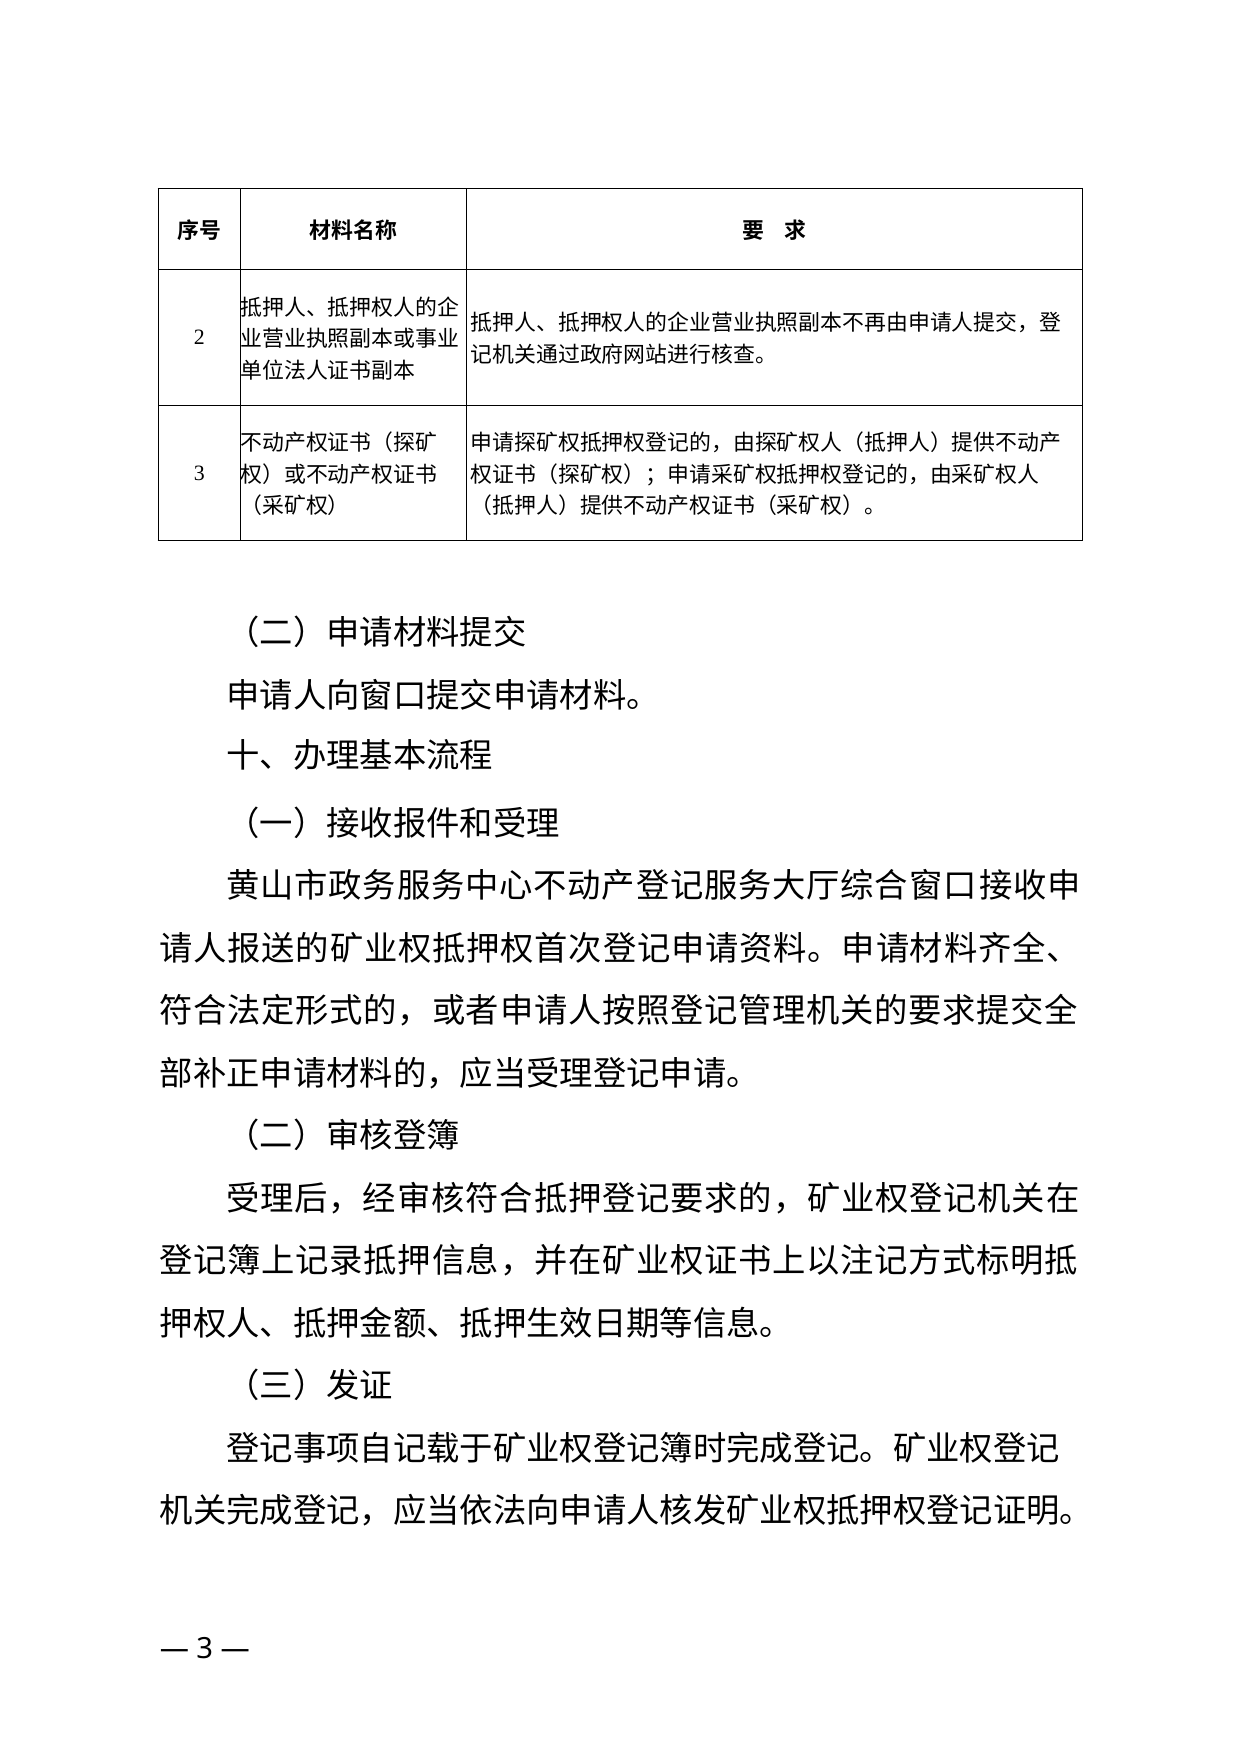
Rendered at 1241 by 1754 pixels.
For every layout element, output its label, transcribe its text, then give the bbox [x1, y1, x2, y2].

text （三）发证 [159, 1348, 1081, 1410]
table_header 要 求 [467, 189, 1082, 269]
table_cell 3 [159, 406, 240, 540]
text （二）申请材料提交 [159, 595, 1081, 657]
text 申请人向窗口提交申请材料。 [159, 657, 1081, 720]
text 登记事项自记载于矿业权登记簿时完成登记。矿业权登记机关完成登记，应当依法向申请人核发矿业权抵押权登记证明。 [159, 1410, 1081, 1535]
text 黄山市政务服务中心不动产登记服务大厅综合窗口接收申请人报送的矿业权抵押权首次登记申请资料。申请材料齐全、符合法定形式的，或者申请人按照登记管理机关的要求提交全部补正申请材料的，应当受理登记申请。 [159, 848, 1081, 1098]
table_header 序号 [159, 189, 240, 269]
table_cell 不动产权证书（探矿权）或不动产权证书（采矿权） [241, 406, 466, 540]
text 十、办理基本流程 [159, 720, 1081, 785]
text 受理后，经审核符合抵押登记要求的，矿业权登记机关在登记簿上记录抵押信息，并在矿业权证书上以注记方式标明抵押权人、抵押金额、抵押生效日期等信息。 [159, 1160, 1081, 1348]
table_cell 抵押人、抵押权人的企业营业执照副本或事业单位法人证书副本 [241, 270, 466, 404]
text （一）接收报件和受理 [159, 785, 1081, 848]
table_header 材料名称 [241, 189, 466, 269]
table_cell 抵押人、抵押权人的企业营业执照副本不再由申请人提交，登记机关通过政府网站进行核查。 [467, 270, 1082, 404]
table_cell 2 [159, 270, 240, 404]
list 审核登簿 [159, 1098, 1081, 1160]
table_cell 申请探矿权抵押权登记的，由探矿权人（抵押人）提供不动产权证书（探矿权）；申请采矿权抵押权登记的，由采矿权人（抵押人）提供不动产权证书（采矿权）。 [467, 406, 1082, 540]
